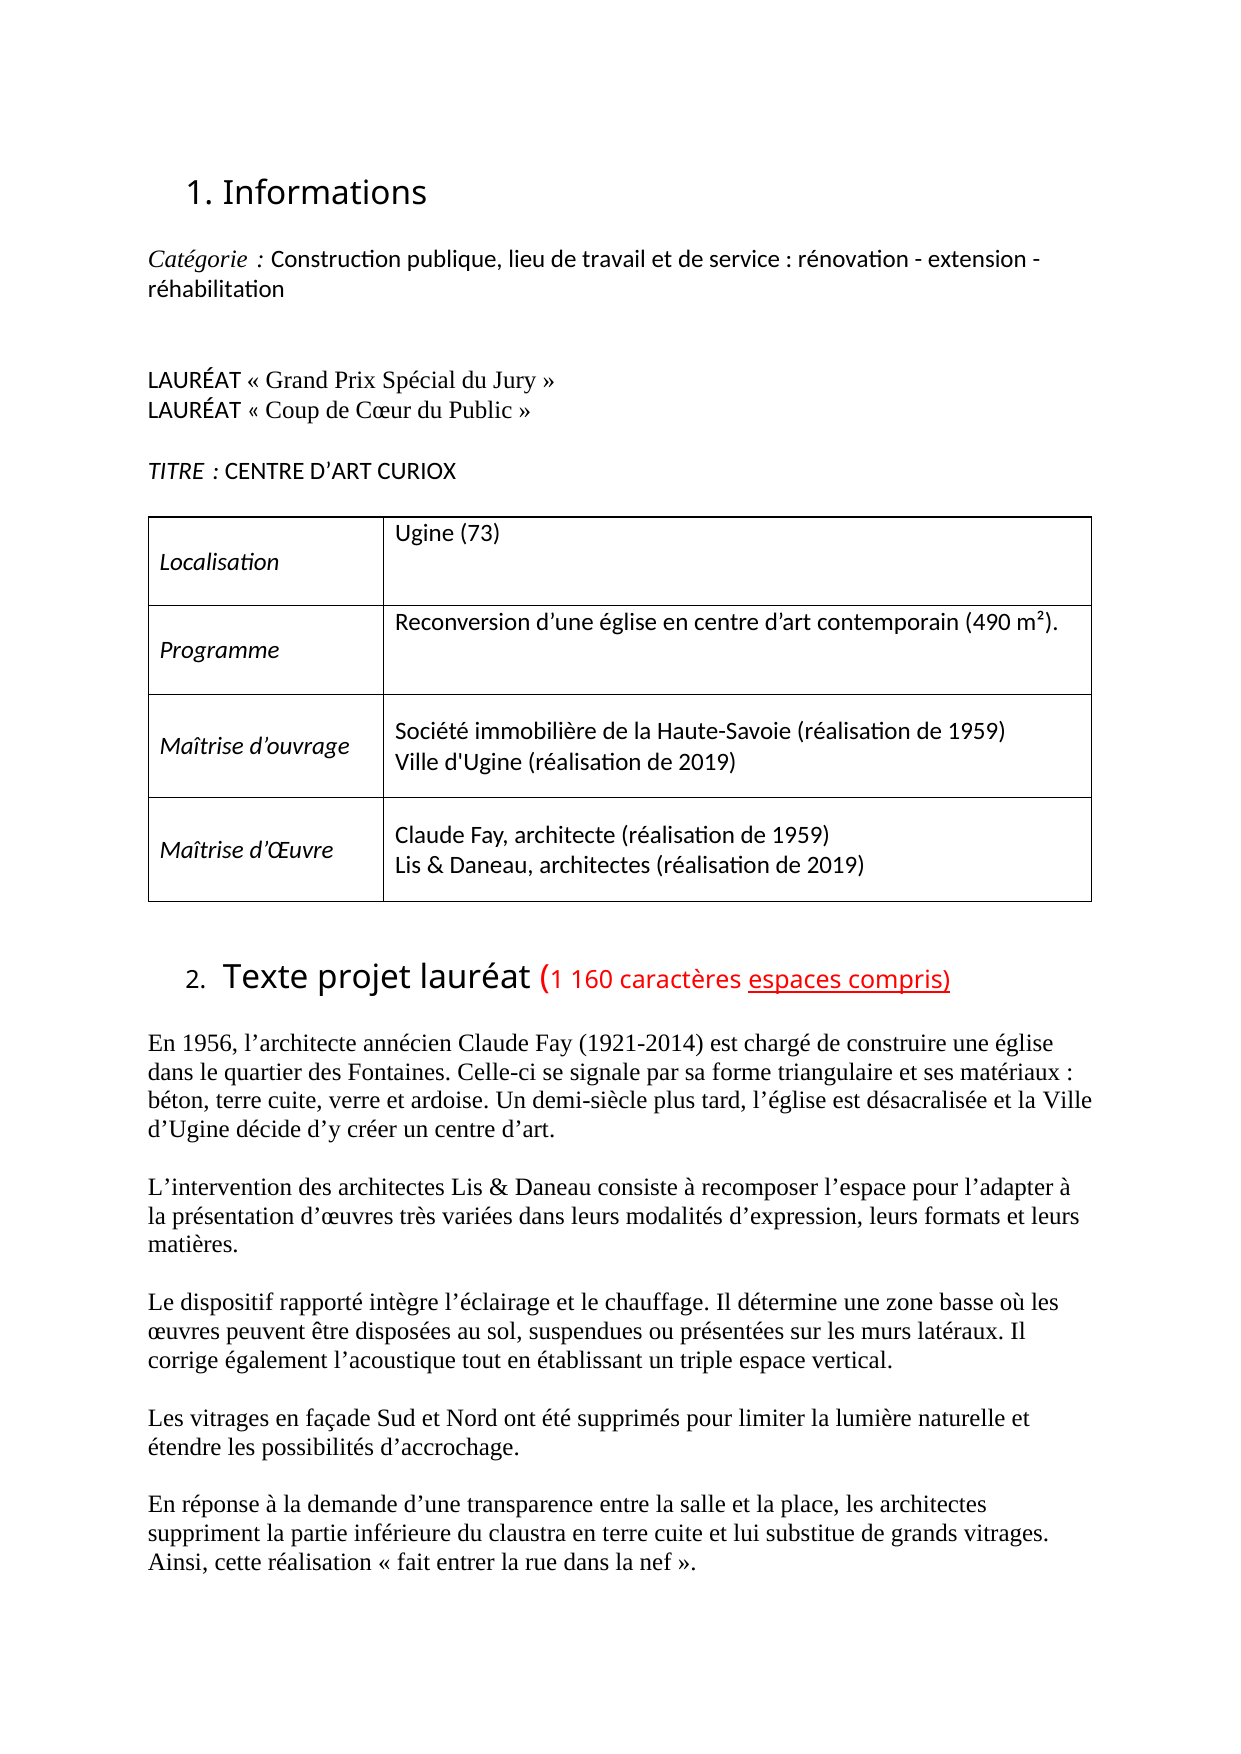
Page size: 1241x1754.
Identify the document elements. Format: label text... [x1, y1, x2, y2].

table_header Ugine (73) [384, 518, 1091, 605]
table_cell Maîtrise d’Œuvre [149, 798, 383, 901]
text En réponse à la demande d’une transparence entre la salle et la place, les architectes suppriment la partie inférieure du claustra en terre cuite et lui substitue de grands vitrages. Ainsi, cette réalisation « fait entrer la rue dans la nef ». [148, 1489, 1093, 1576]
text L’intervention des architectes Lis & Daneau consiste à recomposer l’espace pour l’adapter à la présentation d’œuvres très variées dans leurs modalités d’expression, leurs formats et leurs matières. [148, 1172, 1093, 1258]
text TITRE : CENTRE D’ART CURIOX [148, 455, 1093, 486]
text Catégorie : Construction publique, lieu de travail et de service : rénovation - extension - réhabilitation [148, 243, 1093, 304]
subtitle Texte projet lauréat (1 160 caractères espaces compris) [185, 953, 1093, 999]
table_cell Programme [149, 606, 383, 693]
table_cell Claude Fay, architecte (réalisation de 1959) Lis & Daneau, architectes (réalisation de 2019) [384, 798, 1091, 901]
text En 1956, l’architecte annécien Claude Fay (1921-2014) est chargé de construire une église dans le quartier des Fontaines. Celle-ci se signale par sa forme triangulaire et ses matériaux : béton, terre cuite, verre et ardoise. Un demi-siècle plus tard, l’église est désacralisée et la Ville d’Ugine décide d’y créer un centre d’art. [148, 1028, 1093, 1143]
text Les vitrages en façade Sud et Nord ont été supprimés pour limiter la lumière naturelle et étendre les possibilités d’accrochage. [148, 1403, 1093, 1460]
text LAURÉAT « Grand Prix Spécial du Jury » [148, 364, 1093, 394]
text LAURÉAT « Coup de Cœur du Public » [148, 394, 1093, 425]
text Le dispositif rapporté intègre l’éclairage et le chauffage. Il détermine une zone basse où les œuvres peuvent être disposées au sol, suspendues ou présentées sur les murs latéraux. Il corrige également l’acoustique tout en établissant un triple espace vertical. [148, 1287, 1093, 1374]
subtitle Informations [185, 168, 1093, 214]
table_cell Maîtrise d’ouvrage [149, 695, 383, 797]
table_cell Société immobilière de la Haute-Savoie (réalisation de 1959) Ville d'Ugine (réalisation de 2019) [384, 695, 1091, 797]
table_header Localisation [149, 518, 383, 605]
table_cell Reconversion d’une église en centre d’art contemporain (490 m²). [384, 606, 1091, 693]
